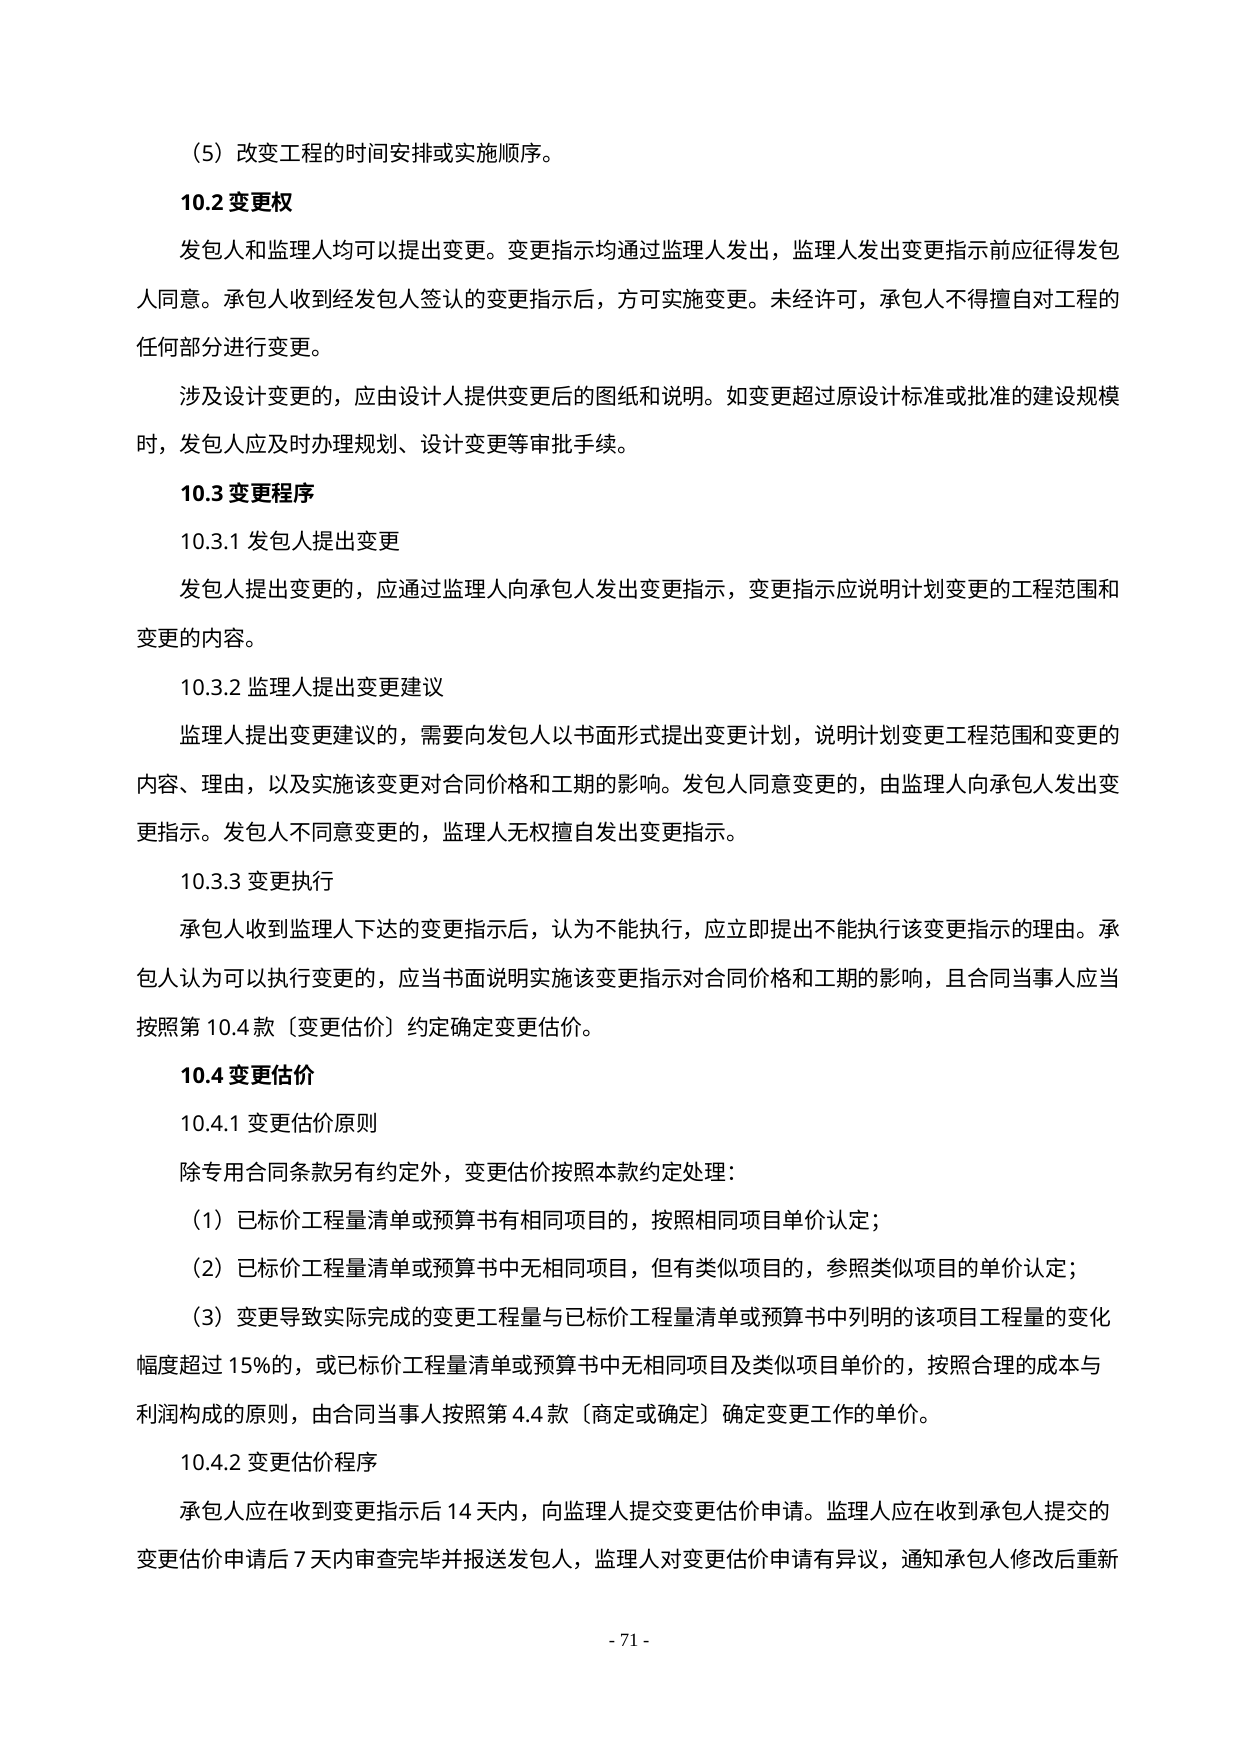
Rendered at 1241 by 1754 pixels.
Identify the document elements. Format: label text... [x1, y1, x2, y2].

text （3）变更导致实际完成的变更工程量与已标价工程量清单或预算书中列明的该项目工程量的变化幅度超过15%的，或已标价工程量清单或预算书中无相同项目及类似项目单价的，按照合理的成本与利润构成的原则，由合同当事人按照第4.4款〔商定或确定〕确定变更工作的单价。 [136, 1299, 1122, 1429]
text 发包人和监理人均可以提出变更。变更指示均通过监理人发出，监理人发出变更指示前应征得发包人同意。承包人收到经发包人签认的变更指示后，方可实施变更。未经许可，承包人不得擅自对工程的任何部分进行变更。 [136, 232, 1122, 362]
text 除专用合同条款另有约定外，变更估价按照本款约定处理： [136, 1154, 1122, 1187]
text （1）已标价工程量清单或预算书有相同项目的，按照相同项目单价认定； [136, 1202, 1122, 1235]
text 10.3.3 变更执行 [136, 863, 1122, 896]
text 涉及设计变更的，应由设计人提供变更后的图纸和说明。如变更超过原设计标准或批准的建设规模时，发包人应及时办理规划、设计变更等审批手续。 [136, 378, 1122, 459]
text （2）已标价工程量清单或预算书中无相同项目，但有类似项目的，参照类似项目的单价认定； [136, 1251, 1122, 1283]
text 承包人收到监理人下达的变更指示后，认为不能执行，应立即提出不能执行该变更指示的理由。承包人认为可以执行变更的，应当书面说明实施该变更指示对合同价格和工期的影响，且合同当事人应当按照第10.4款〔变更估价〕约定确定变更估价。 [136, 912, 1122, 1042]
subtitle 10.3变更程序 [136, 475, 1122, 508]
text （5）改变工程的时间安排或实施顺序。 [136, 136, 1122, 168]
text 10.4.2 变更估价程序 [136, 1445, 1122, 1477]
text 10.3.1 发包人提出变更 [136, 524, 1122, 556]
text 10.3.2 监理人提出变更建议 [136, 669, 1122, 702]
text 监理人提出变更建议的，需要向发包人以书面形式提出变更计划，说明计划变更工程范围和变更的内容、理由，以及实施该变更对合同价格和工期的影响。发包人同意变更的，由监理人向承包人发出变更指示。发包人不同意变更的，监理人无权擅自发出变更指示。 [136, 717, 1122, 847]
subtitle 10.2变更权 [136, 184, 1122, 217]
text 发包人提出变更的，应通过监理人向承包人发出变更指示，变更指示应说明计划变更的工程范围和变更的内容。 [136, 572, 1122, 653]
subtitle 10.4变更估价 [136, 1057, 1122, 1090]
text 10.4.1 变更估价原则 [136, 1106, 1122, 1138]
